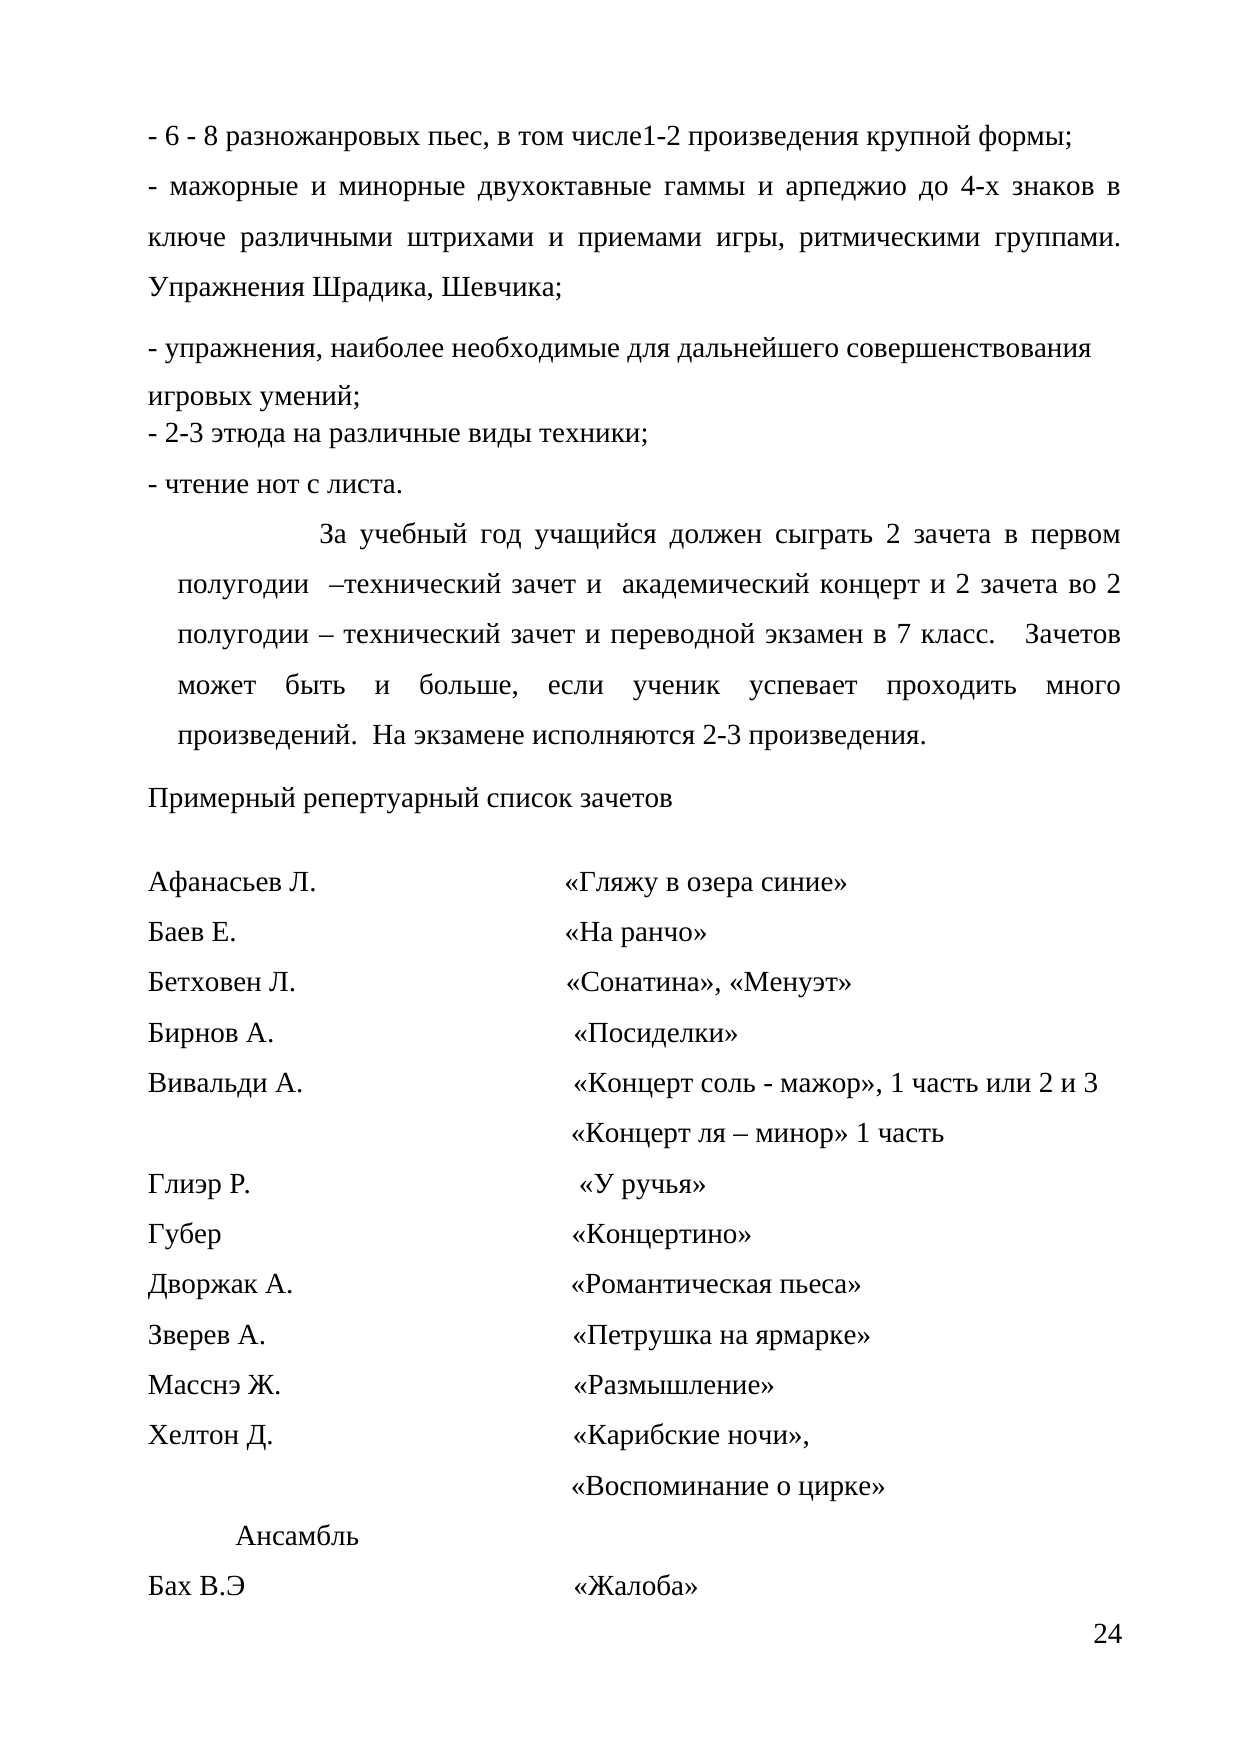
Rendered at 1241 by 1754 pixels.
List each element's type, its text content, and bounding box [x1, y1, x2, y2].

text Масснэ Ж. «Размышление» [148, 1367, 1122, 1401]
text Ансамбль [148, 1518, 1122, 1552]
text Бах В.Э «Жалоба» [148, 1568, 1122, 1602]
text «Воспоминание о цирке» [148, 1468, 1122, 1501]
text Хелтон Д. «Карибские ночи», [148, 1417, 1122, 1451]
text Баев Е. «На ранчо» [148, 914, 1122, 948]
text Дворжак А. «Романтическая пьеса» [148, 1266, 1122, 1300]
text Глиэр Р. «У ручья» [148, 1166, 1122, 1199]
text Бирнов А. «Посиделки» [148, 1015, 1122, 1048]
text - 6 - 8 разножанровых пьес, в том числе1-2 произведения крупной формы; [148, 118, 1122, 152]
text Губер «Концертино» [148, 1216, 1122, 1250]
text - чтение нот с листа. [148, 466, 1122, 499]
text Вивальди А. «Концерт соль - мажор», 1 часть или 2 и 3 [148, 1065, 1122, 1099]
text Афанасьев Л. «Гляжу в озера синие» [148, 864, 1122, 897]
text «Концерт ля – минор» 1 часть [148, 1116, 1122, 1149]
text Зверев А. «Петрушка на ярмарке» [148, 1317, 1122, 1350]
text Примерный репертуарный список зачетов [148, 780, 1122, 814]
text - 2-3 этюда на различные виды техники; [148, 415, 1122, 449]
text - упражнения, наиболее необходимые для дальнейшего совершенствования игровых умений; [148, 319, 1122, 415]
text За учебный год учащийся должен сыграть 2 зачета в первом полугодии –технический зачет и академический концерт и 2 зачета во 2 полугодии – технический зачет и переводной экзамен в 7 класс. Зачетов может быть и больше, если ученик успевает проходить много произведений. На экзамене исполняются 2-3 произведения. [177, 516, 1122, 751]
text - мажорные и минорные двухоктавные гаммы и арпеджио до 4-х знаков в ключе различными штрихами и приемами игры, ритмическими группами. Упражнения Шрадика, Шевчика; [148, 168, 1122, 303]
text Бетховен Л. «Сонатина», «Менуэт» [148, 964, 1122, 998]
